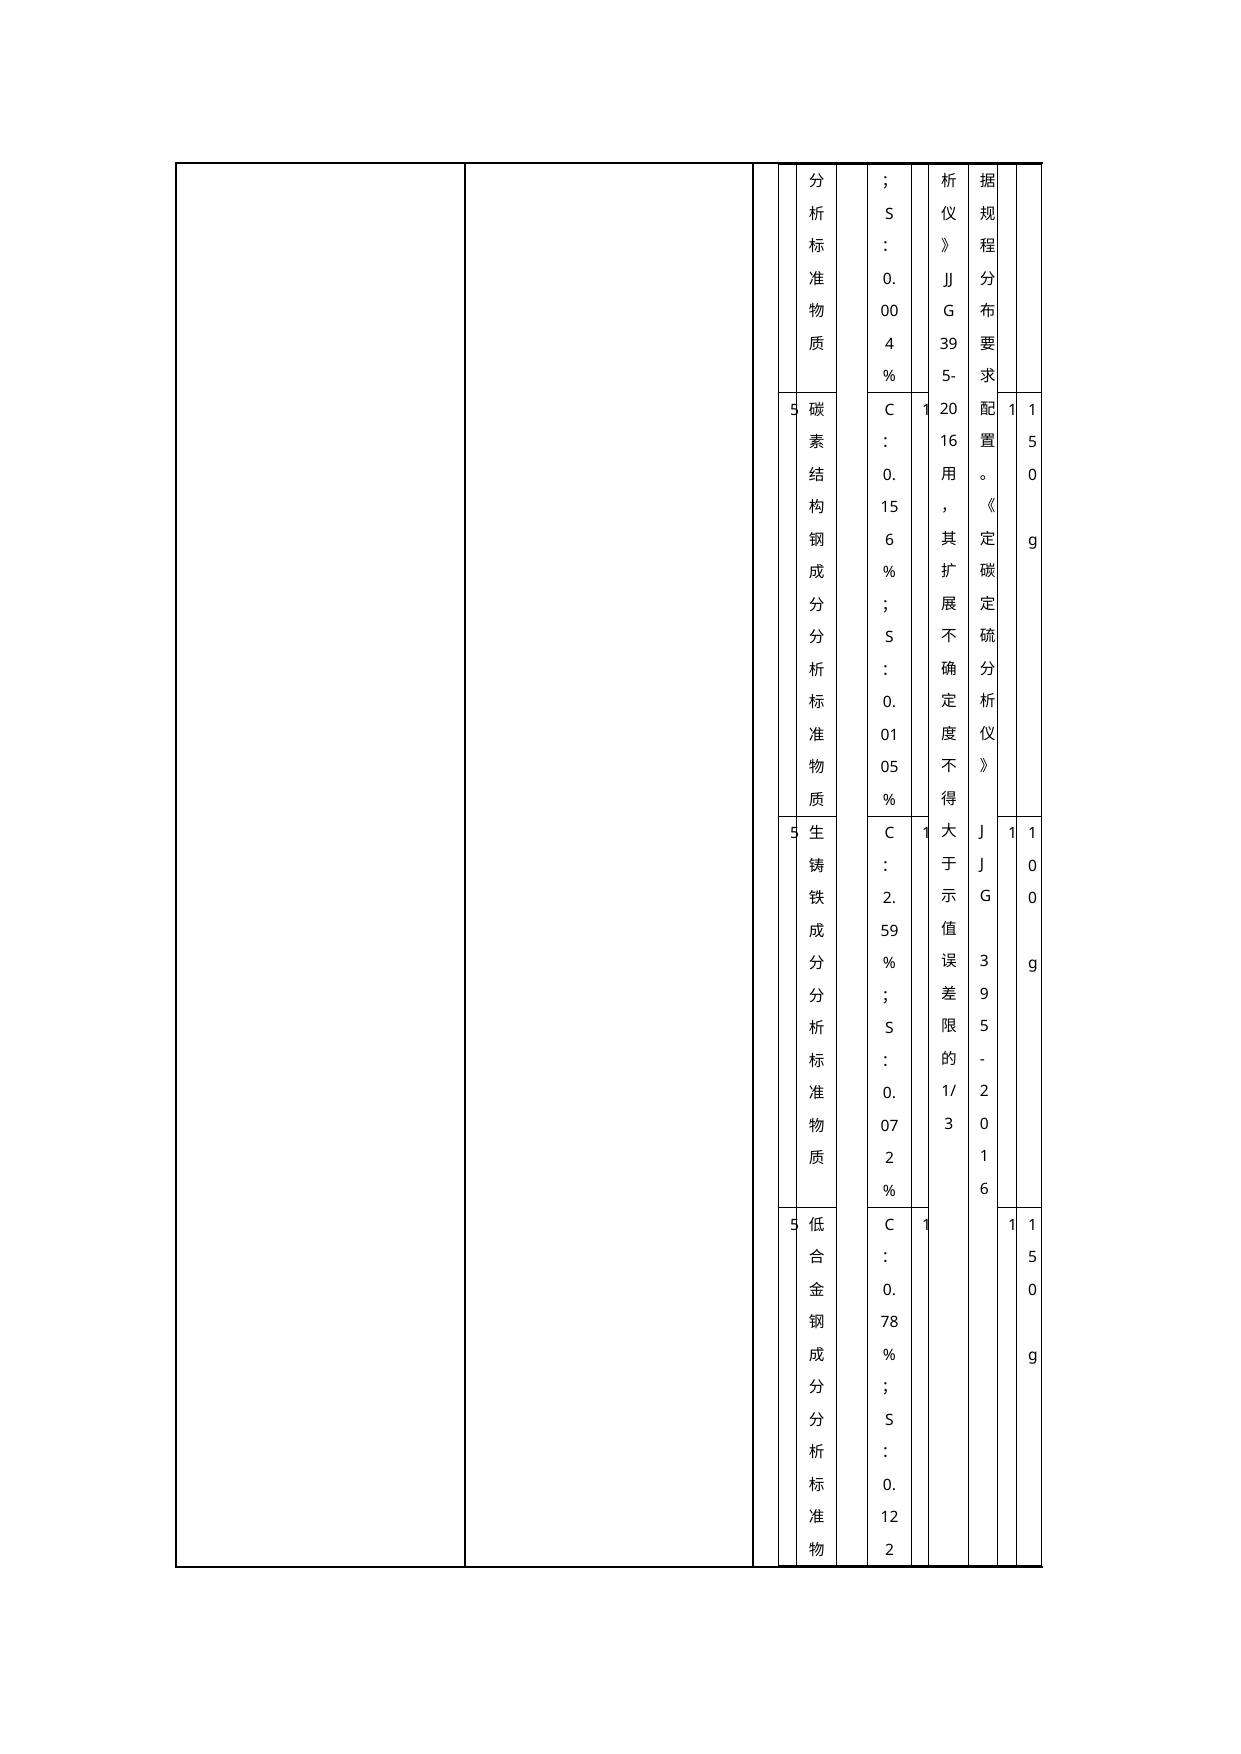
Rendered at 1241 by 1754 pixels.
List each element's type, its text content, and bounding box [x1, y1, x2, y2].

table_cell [837, 165, 867, 1565]
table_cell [1017, 1208, 1041, 1565]
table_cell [998, 1208, 1016, 1565]
table_cell 在验收时供应商需向采购人提供所供产品的国家有证标准物质证书或溯源证书等资料，由此产生的所有费用由供应商承担。 （1）标准物质、试剂 要求定值日期：2025年。技术参数见下表（共145种，4186瓶）： [797, 393, 836, 816]
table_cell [779, 1208, 796, 1565]
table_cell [797, 165, 836, 392]
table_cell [868, 1208, 911, 1565]
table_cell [779, 165, 796, 392]
table_cell 在验收时供应商需向采购人提供所供产品的国家有证标准物质证书或溯源证书等资料，由此产生的所有费用由供应商承担。 （1）标准物质、试剂 要求定值日期：2025年。技术参数见下表（共145种，4186瓶）： [797, 817, 836, 1207]
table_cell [929, 165, 968, 1565]
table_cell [868, 165, 911, 392]
table_cell 在验收时供应商需向采购人提供所供产品的国家有证标准物质证书或溯源证书等资料，由此产生的所有费用由供应商承担。 （1）标准物质、试剂 要求定值日期：2025年。技术参数见下表（共145种，4186瓶）： [868, 393, 911, 816]
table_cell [998, 165, 1016, 392]
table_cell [912, 1208, 928, 1565]
table_cell [466, 164, 752, 1566]
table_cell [1017, 165, 1041, 392]
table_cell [912, 165, 928, 392]
table_cell 在验收时供应商需向采购人提供所供产品的国家有证标准物质证书或溯源证书等资料，由此产生的所有费用由供应商承担。 （1）标准物质、试剂 要求定值日期：2025年。技术参数见下表（共145种，4186瓶）： [868, 817, 911, 1207]
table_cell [969, 165, 997, 1565]
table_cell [797, 1208, 836, 1565]
table_cell 1 [177, 164, 464, 1566]
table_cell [754, 164, 778, 1566]
